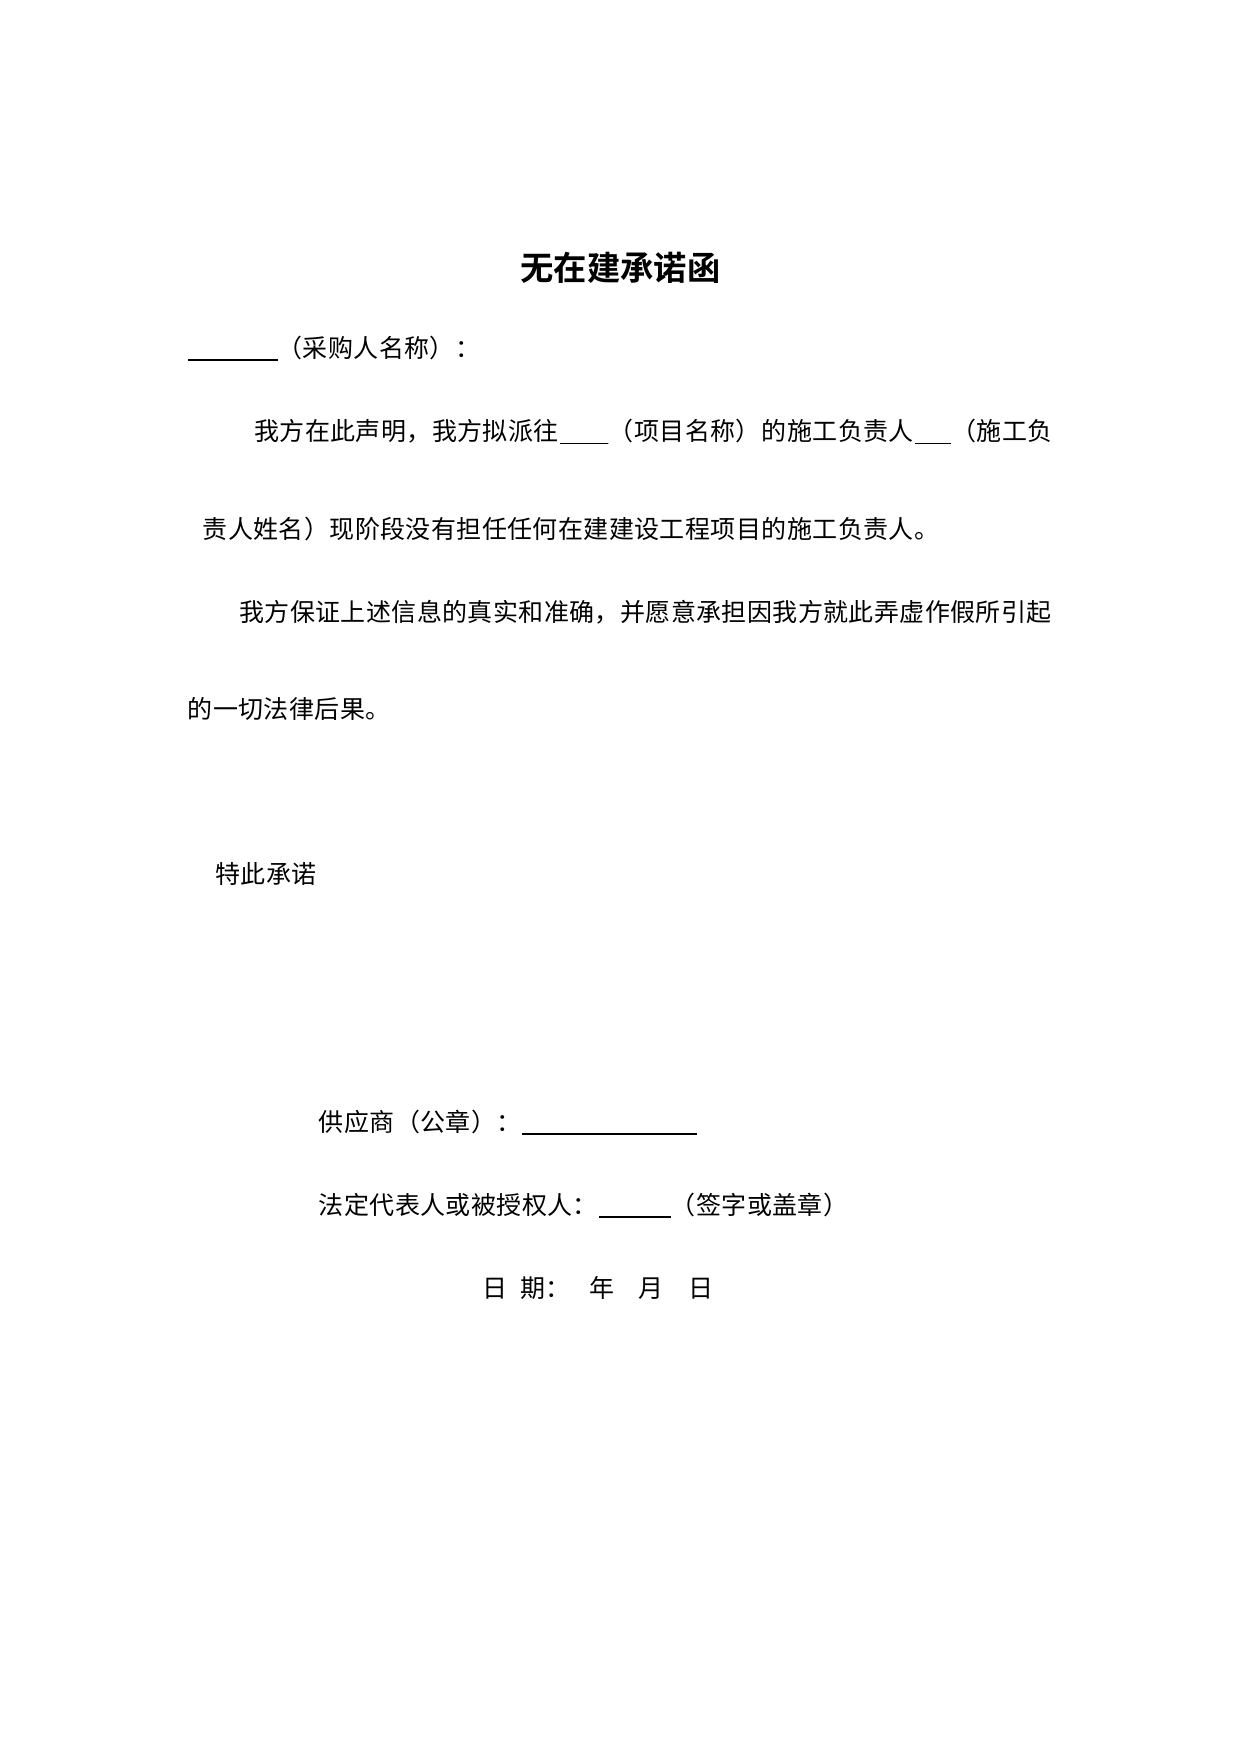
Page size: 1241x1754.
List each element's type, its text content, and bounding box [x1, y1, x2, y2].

text 特此承诺 [187, 841, 1053, 906]
text 供应商（公章）： [187, 1088, 1053, 1153]
text （采购人名称）： [187, 314, 1053, 379]
text 我方保证上述信息的真实和准确，并愿意承担因我方就此弄虚作假所引起的一切法律后果。 [187, 578, 1053, 740]
text 日 期： 年 月 日 [187, 1254, 1053, 1319]
text 无在建承诺函 [187, 242, 1053, 290]
text 法定代表人或被授权人： （签字或盖章） [187, 1171, 1053, 1236]
text 我方在此声明，我方拟派往 （项目名称）的施工负责人 （施工负责人姓名）现阶段没有担任任何在建建设工程项目的施工负责人。 [202, 397, 1053, 560]
